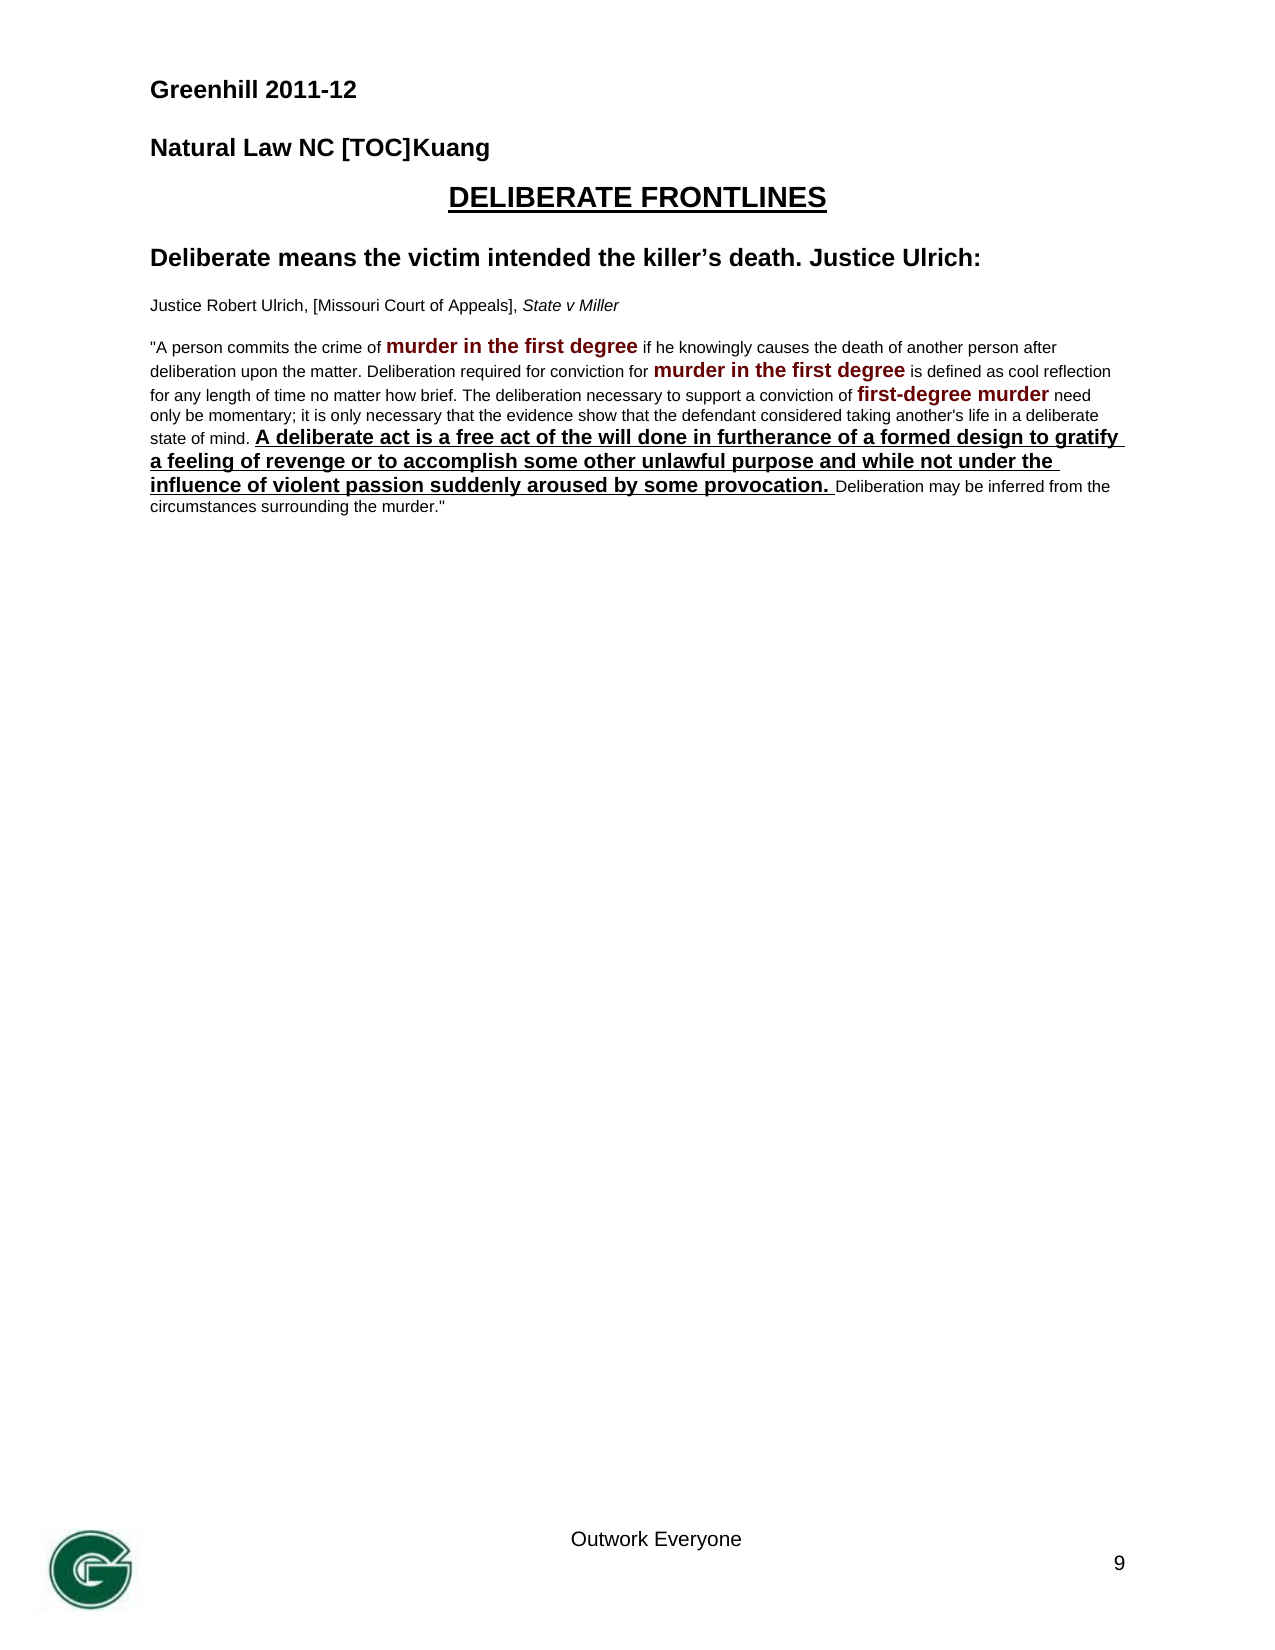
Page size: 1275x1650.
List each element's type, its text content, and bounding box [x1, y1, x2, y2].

text Justice Robert Ulrich, [Missouri Court of Appeals], State v Miller [150, 295, 1125, 314]
subtitle Deliberate Frontlines [150, 180, 1125, 214]
picture [35, 1529, 150, 1612]
text Deliberate means the victim intended the killer’s death. Justice Ulrich: [150, 243, 1125, 271]
text "A person commits the crime of murder in the first degree if he knowingly causes the death of another person after deliberation upon the matter. Deliberation required for conviction for murder in the first degree is defined as cool reflection for any length of time no matter how brief. The deliberation necessary to support a conviction of first-degree murder need only be momentary; it is only necessary that the evidence show that the defendant considered taking another's life in a deliberate state of mind. A deliberate act is a free act of the will done in furtherance of a formed design to gratify a feeling of revenge or to accomplish some other unlawful purpose and while not under the influence of violent passion suddenly aroused by some provocation. Deliberation may be inferred from the circumstances surrounding the murder." [150, 334, 1125, 516]
